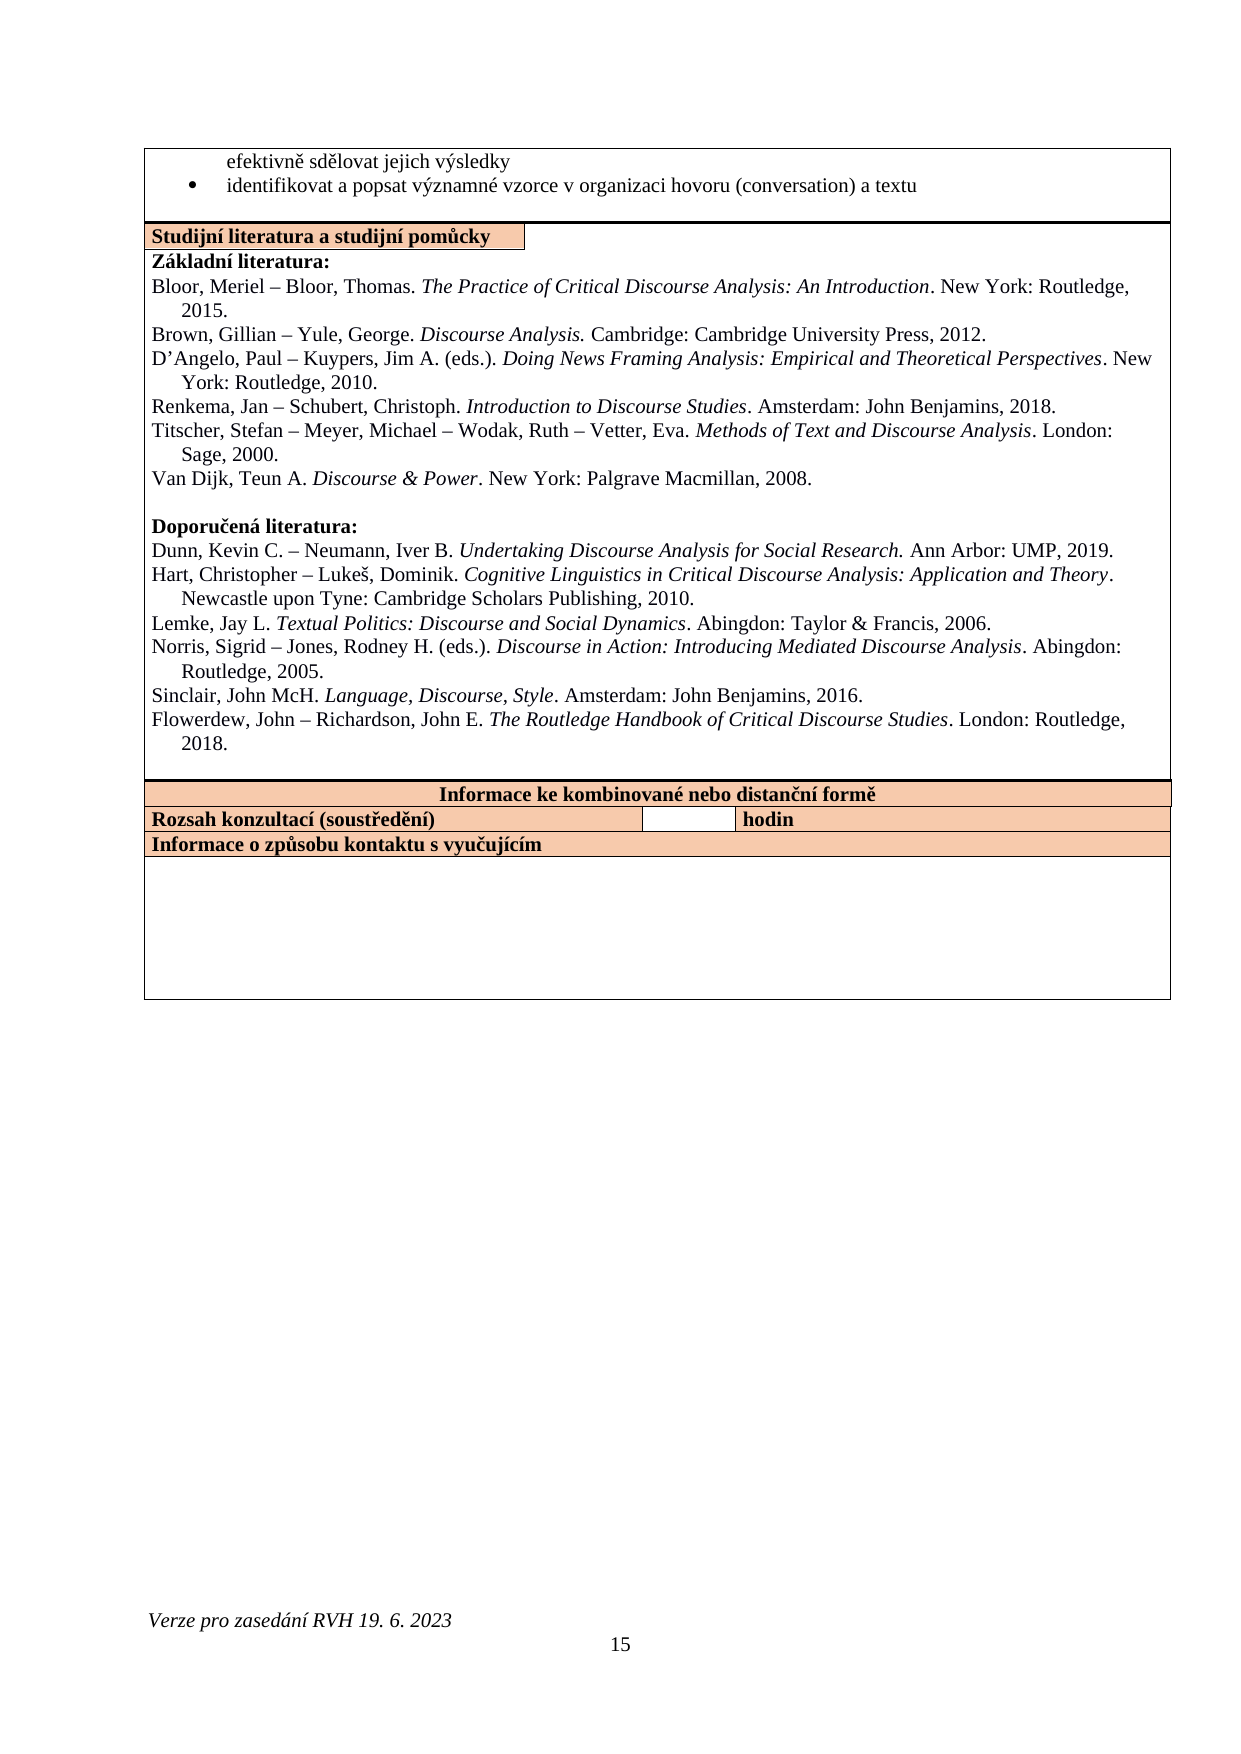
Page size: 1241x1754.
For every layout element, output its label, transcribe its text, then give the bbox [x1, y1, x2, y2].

table_cell [643, 807, 735, 831]
table_cell Studijní literatura a studijní pomůcky [145, 224, 524, 248]
table_cell Základní literatura: Bloor, Meriel – Bloor, Thomas. The Practice of Critical Discourse Analysis: An Introduction. New York: Routledge, 2015. Brown, Gillian – Yule, George. Discourse Analysis. Cambridge: Cambridge University Press, 2012. D’Angelo, Paul – Kuypers, Jim A. (eds.). Doing News Framing Analysis: Empirical and Theoretical Perspectives. New York: Routledge, 2010. Renkema, Jan – Schubert, Christoph. Introduction to Discourse Studies. Amsterdam: John Benjamins, 2018. Titscher, Stefan – Meyer, Michael – Wodak, Ruth – Vetter, Eva. Methods of Text and Discourse Analysis. London: Sage, 2000. Van Dijk, Teun A. Discourse & Power. New York: Palgrave Macmillan, 2008. Doporučená literatura: Dunn, Kevin C. – Neumann, Iver B. Undertaking Discourse Analysis for Social Research. Ann Arbor: UMP, 2019. Hart, Christopher – Lukeš, Dominik. Cognitive Linguistics in Critical Discourse Analysis: Application and Theory. Newcastle upon Tyne: Cambridge Scholars Publishing, 2010. Lemke, Jay L. Textual Politics: Discourse and Social Dynamics. Abingdon: Taylor & Francis, 2006. Norris, Sigrid – Jones, Rodney H. (eds.). Discourse in Action: Introducing Mediated Discourse Analysis. Abingdon: Routledge, 2005. Sinclair, John McH. Language, Discourse, Style. Amsterdam: John Benjamins, 2016. Flowerdew, John – Richardson, John E. The Routledge Handbook of Critical Discourse Studies. London: Routledge, 2018. [145, 249, 1170, 779]
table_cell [145, 149, 1170, 221]
table_cell Rozsah konzultací (soustředění) [145, 807, 642, 831]
table_cell Informace ke kombinované nebo distanční formě [145, 782, 1171, 806]
table_cell Informace o způsobu kontaktu s vyučujícím [145, 832, 1170, 856]
table_cell hodin [736, 807, 1170, 831]
table_cell [525, 224, 1170, 248]
table_cell [145, 857, 1170, 999]
